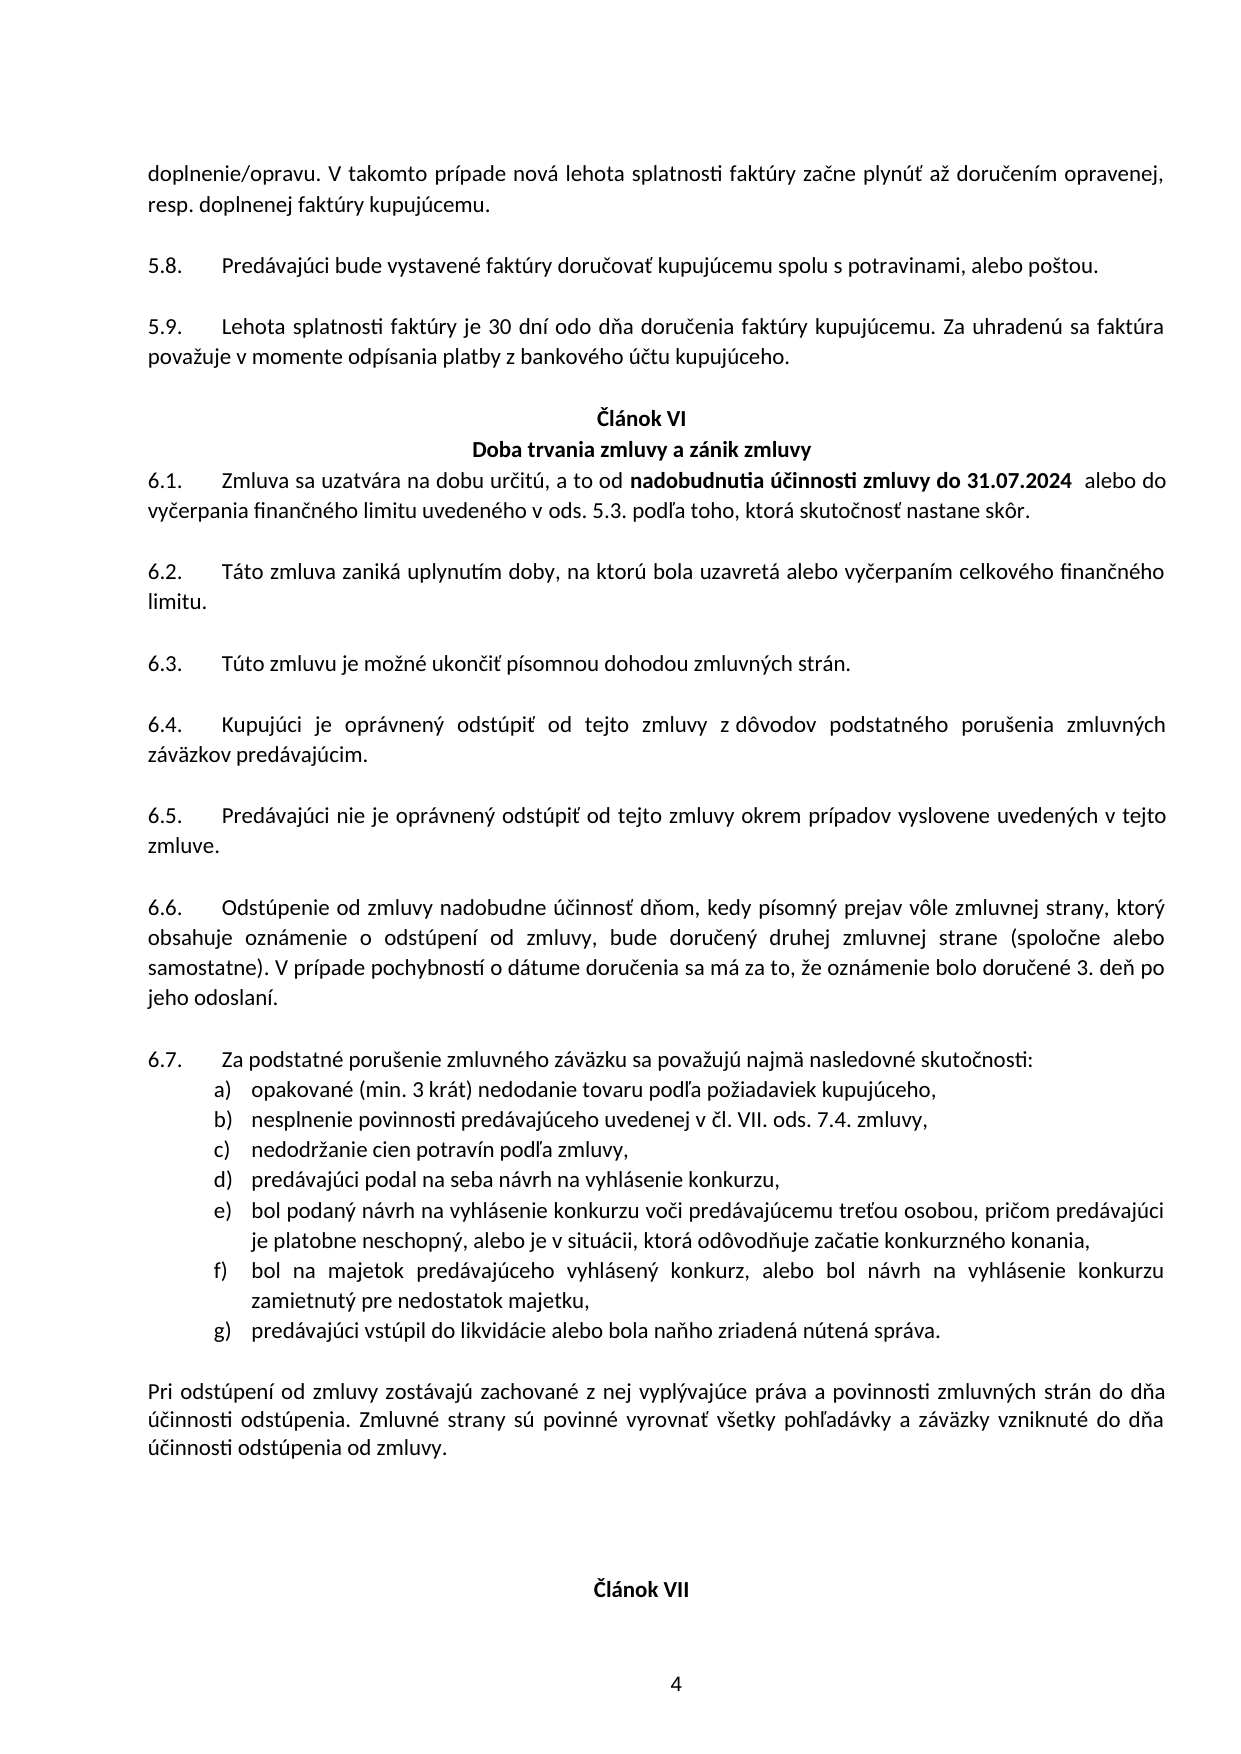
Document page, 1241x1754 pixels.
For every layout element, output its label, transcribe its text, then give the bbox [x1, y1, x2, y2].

list Odstúpenie od zmluvy nadobudne účinnosť dňom, kedy písomný prejav vôle zmluvnej strany, ktorý obsahuje oznámenie o odstúpení od zmluvy, bude doručený druhej zmluvnej strane (spoločne alebo samostatne). V prípade pochybností o dátume doručenia sa má za to, že oznámenie bolo doručené 3. deň po jeho odoslaní. [148, 893, 1166, 1011]
list Článok VI [147, 404, 1136, 432]
list Táto zmluva zaniká uplynutím doby, na ktorú bola uzavretá alebo vyčerpaním celkového finančného limitu. [148, 557, 1166, 615]
list Zmluva sa uzatvára na dobu určitú, a to od nadobudnutia účinnosti zmluvy do 31.07.2024 alebo do vyčerpania finančného limitu uvedeného v ods. 5.3. podľa toho, ktorá skutočnosť nastane skôr. [148, 466, 1166, 524]
list Za podstatné porušenie zmluvného záväzku sa považujú najmä nasledovné skutočnosti: [148, 1045, 1166, 1073]
list Lehota splatnosti faktúry je 30 dní odo dňa doručenia faktúry kupujúcemu. Za uhradenú sa faktúra považuje v momente odpísania platby z bankového účtu kupujúceho. [148, 312, 1166, 370]
list nesplnenie povinnosti predávajúceho uvedenej v čl. VII. ods. 7.4. zmluvy, [214, 1105, 1166, 1133]
text Pri odstúpení od zmluvy zostávajú zachované z nej vyplývajúce práva a povinnosti zmluvných strán do dňa účinnosti odstúpenia. Zmluvné strany sú povinné vyrovnať všetky pohľadávky a záväzky vzniknuté do dňa účinnosti odstúpenia od zmluvy. [148, 1377, 1166, 1461]
list Doba trvania zmluvy a zánik zmluvy [147, 435, 1136, 463]
list Predávajúci nie je oprávnený odstúpiť od tejto zmluvy okrem prípadov vyslovene uvedených v tejto zmluve. [148, 801, 1166, 859]
list Predávajúci bude vystavené faktúry doručovať kupujúcemu spolu s potravinami, alebo poštou. [148, 251, 1166, 279]
list Článok VII [147, 1575, 1136, 1603]
list opakované (min. 3 krát) nedodanie tovaru podľa požiadaviek kupujúceho, [214, 1075, 1166, 1103]
list nedodržanie cien potravín podľa zmluvy, [214, 1135, 1166, 1163]
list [148, 159, 1166, 218]
list predávajúci vstúpil do likvidácie alebo bola naňho zriadená nútená správa. [214, 1317, 1166, 1344]
list bol na majetok predávajúceho vyhlásený konkurz, alebo bol návrh na vyhlásenie konkurzu zamietnutý pre nedostatok majetku, [214, 1256, 1166, 1314]
list Túto zmluvu je možné ukončiť písomnou dohodou zmluvných strán. [148, 649, 1166, 677]
list Kupujúci je oprávnený odstúpiť od tejto zmluvy z dôvodov podstatného porušenia zmluvných záväzkov predávajúcim. [148, 710, 1166, 768]
list predávajúci podal na seba návrh na vyhlásenie konkurzu, [214, 1166, 1166, 1193]
list bol podaný návrh na vyhlásenie konkurzu voči predávajúcemu treťou osobou, pričom predávajúci je platobne neschopný, alebo je v situácii, ktorá odôvodňuje začatie konkurzného konania, [214, 1196, 1166, 1254]
